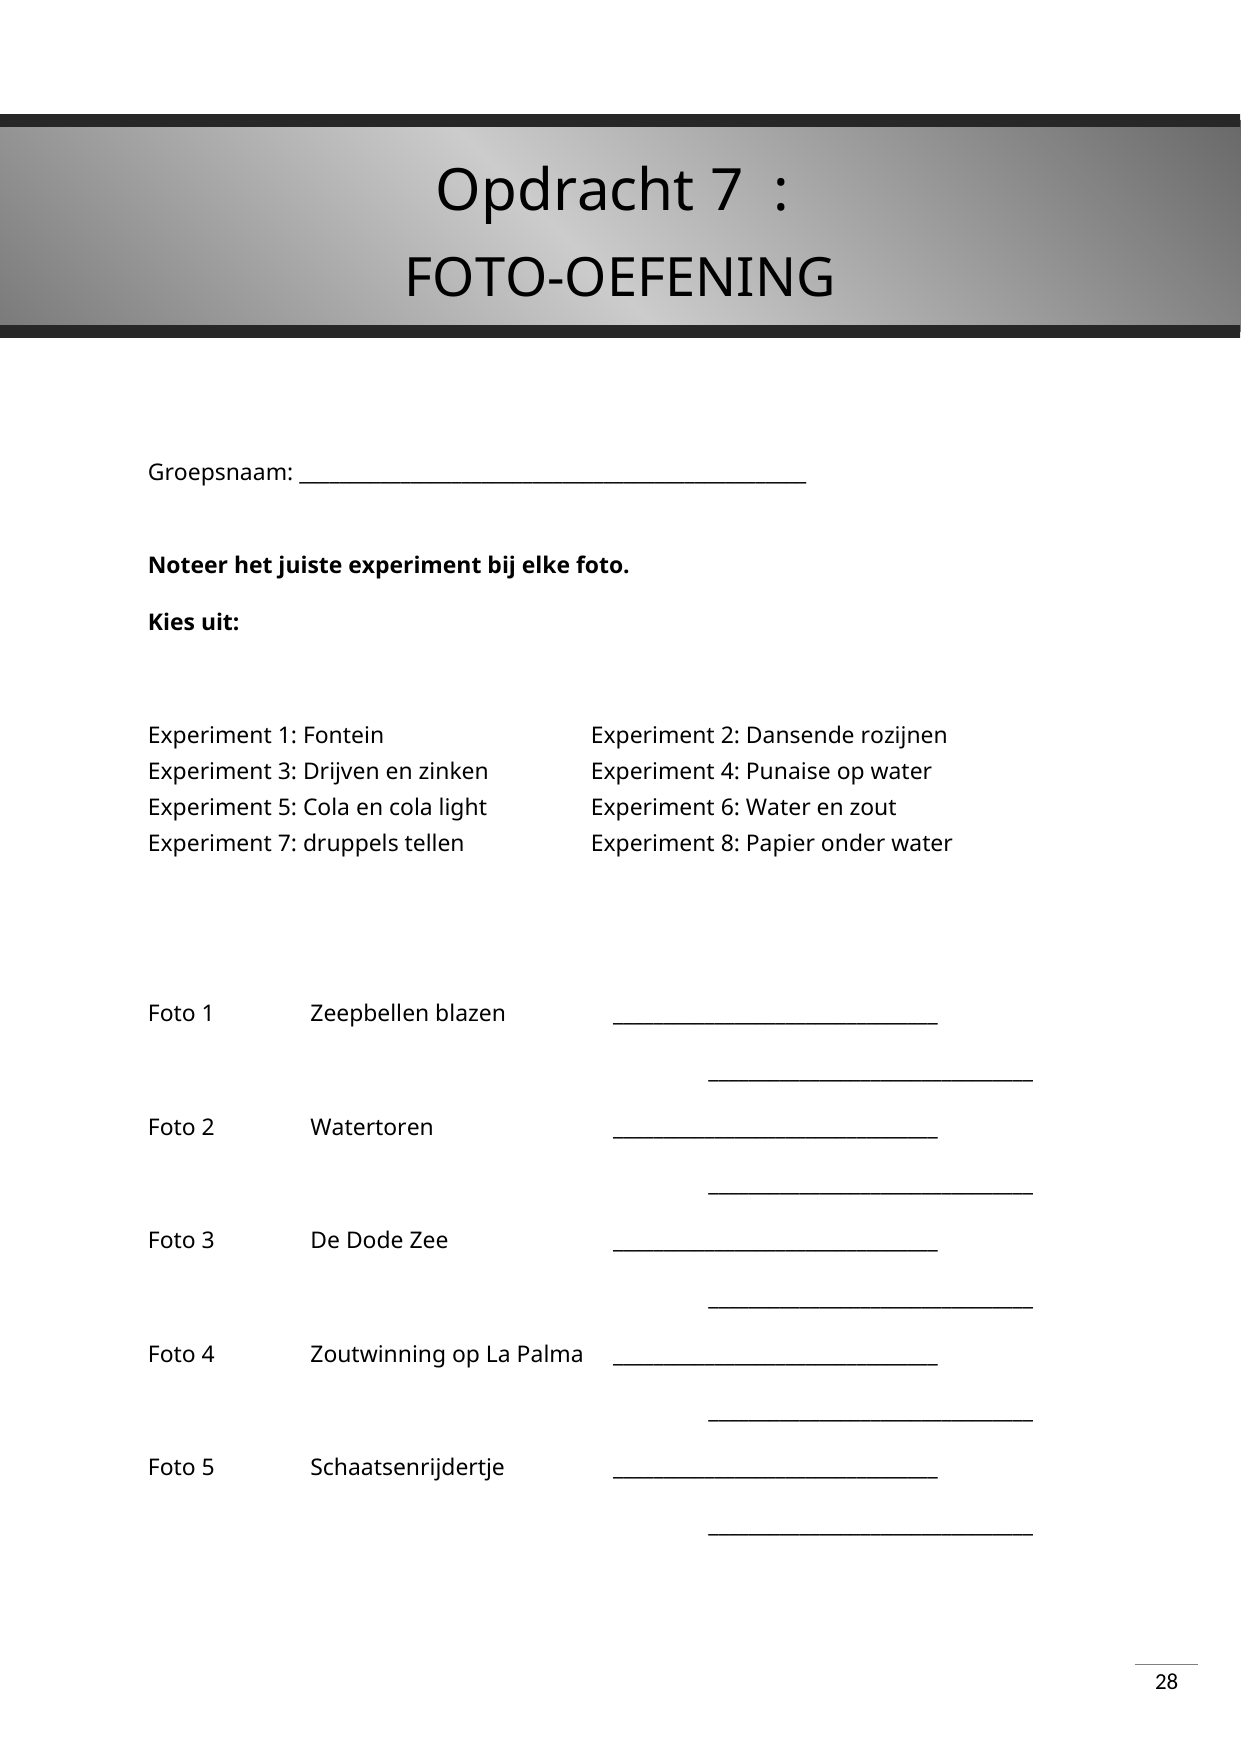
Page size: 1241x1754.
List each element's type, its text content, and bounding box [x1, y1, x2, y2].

text ________________________________ [148, 1167, 1093, 1199]
text Experiment 1: Fontein Experiment 2: Dansende rozijnen Experiment 3: Drijven en zinken Experiment 4: Punaise op water Experiment 5: Cola en cola light Experiment 6: Water en zout Experiment 7: druppels tellen Experiment 8: Papier onder water [148, 719, 1093, 858]
text Opdracht 7 : FOTO-OEFENING [148, 148, 1093, 312]
text Foto 1 Zeepbellen blazen ________________________________ [148, 997, 1093, 1028]
text Groepsnaam: __________________________________________________ [148, 456, 1093, 487]
text Foto 3 De Dode Zee ________________________________ [148, 1224, 1093, 1255]
text ________________________________ [148, 1054, 1093, 1085]
text ________________________________ [148, 1394, 1093, 1426]
text Foto 5 Schaatsenrijdertje ________________________________ [148, 1451, 1093, 1482]
text Foto 2 Watertoren ________________________________ [148, 1111, 1093, 1142]
text Kies uit: [148, 605, 1093, 637]
text Foto 4 Zoutwinning op La Palma ________________________________ [148, 1338, 1093, 1369]
text ________________________________ [148, 1281, 1093, 1312]
text ________________________________ [148, 1508, 1093, 1539]
text Noteer het juiste experiment bij elke foto. [148, 513, 1093, 580]
